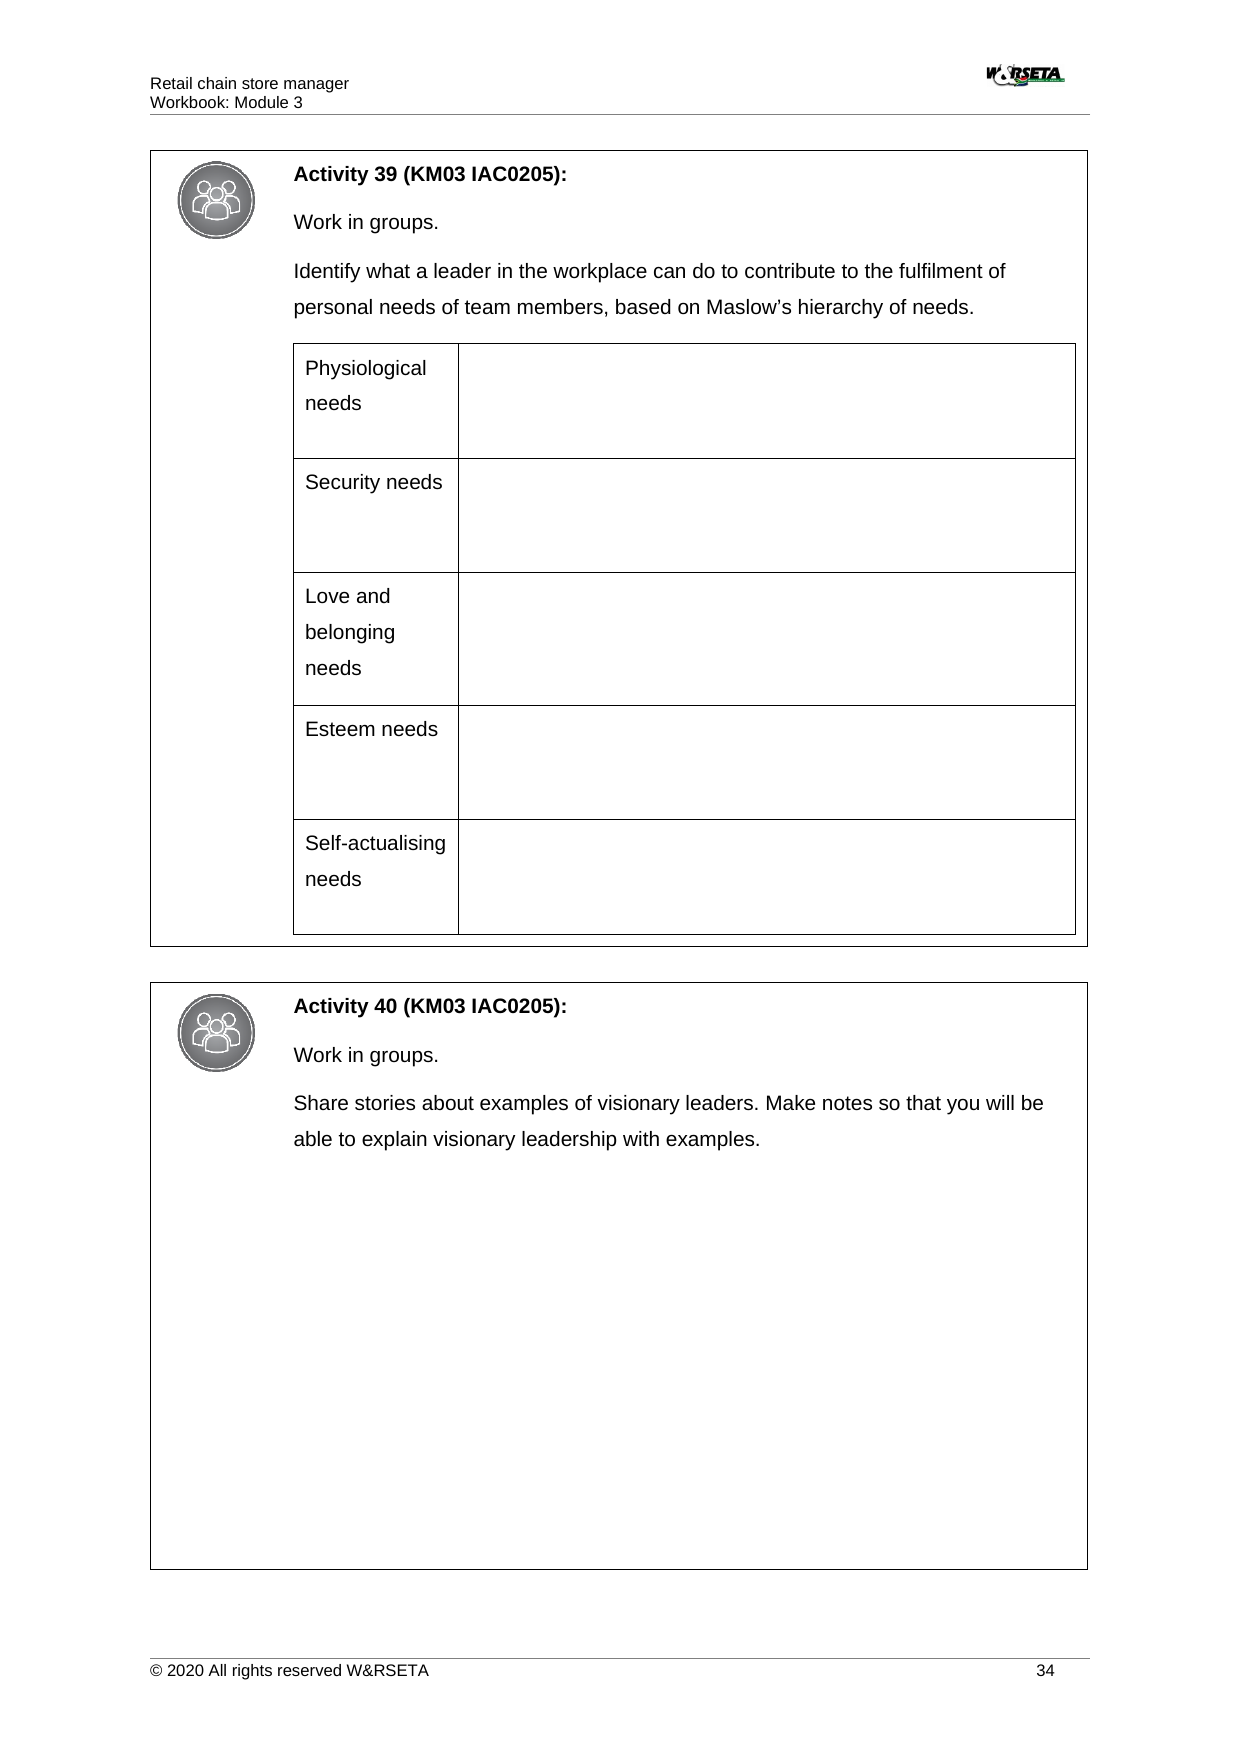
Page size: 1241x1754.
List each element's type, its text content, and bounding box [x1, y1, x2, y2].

table_header Activity 40 (KM03 IAC0205): Work in groups. Share stories about examples of visionary leaders. Make notes so that you will be able to explain visionary leadership with examples. [282, 983, 1087, 1569]
table_header Activity 39 (KM03 IAC0205): Work in groups. Identify what a leader in the workplace can do to contribute to the fulfilment of personal needs of team members, based on Maslow’s hierarchy of needs. [282, 151, 1087, 946]
picture [177, 161, 255, 239]
picture [986, 64, 1065, 87]
table_header [151, 983, 282, 1569]
picture [177, 994, 255, 1072]
table_header [151, 151, 282, 946]
